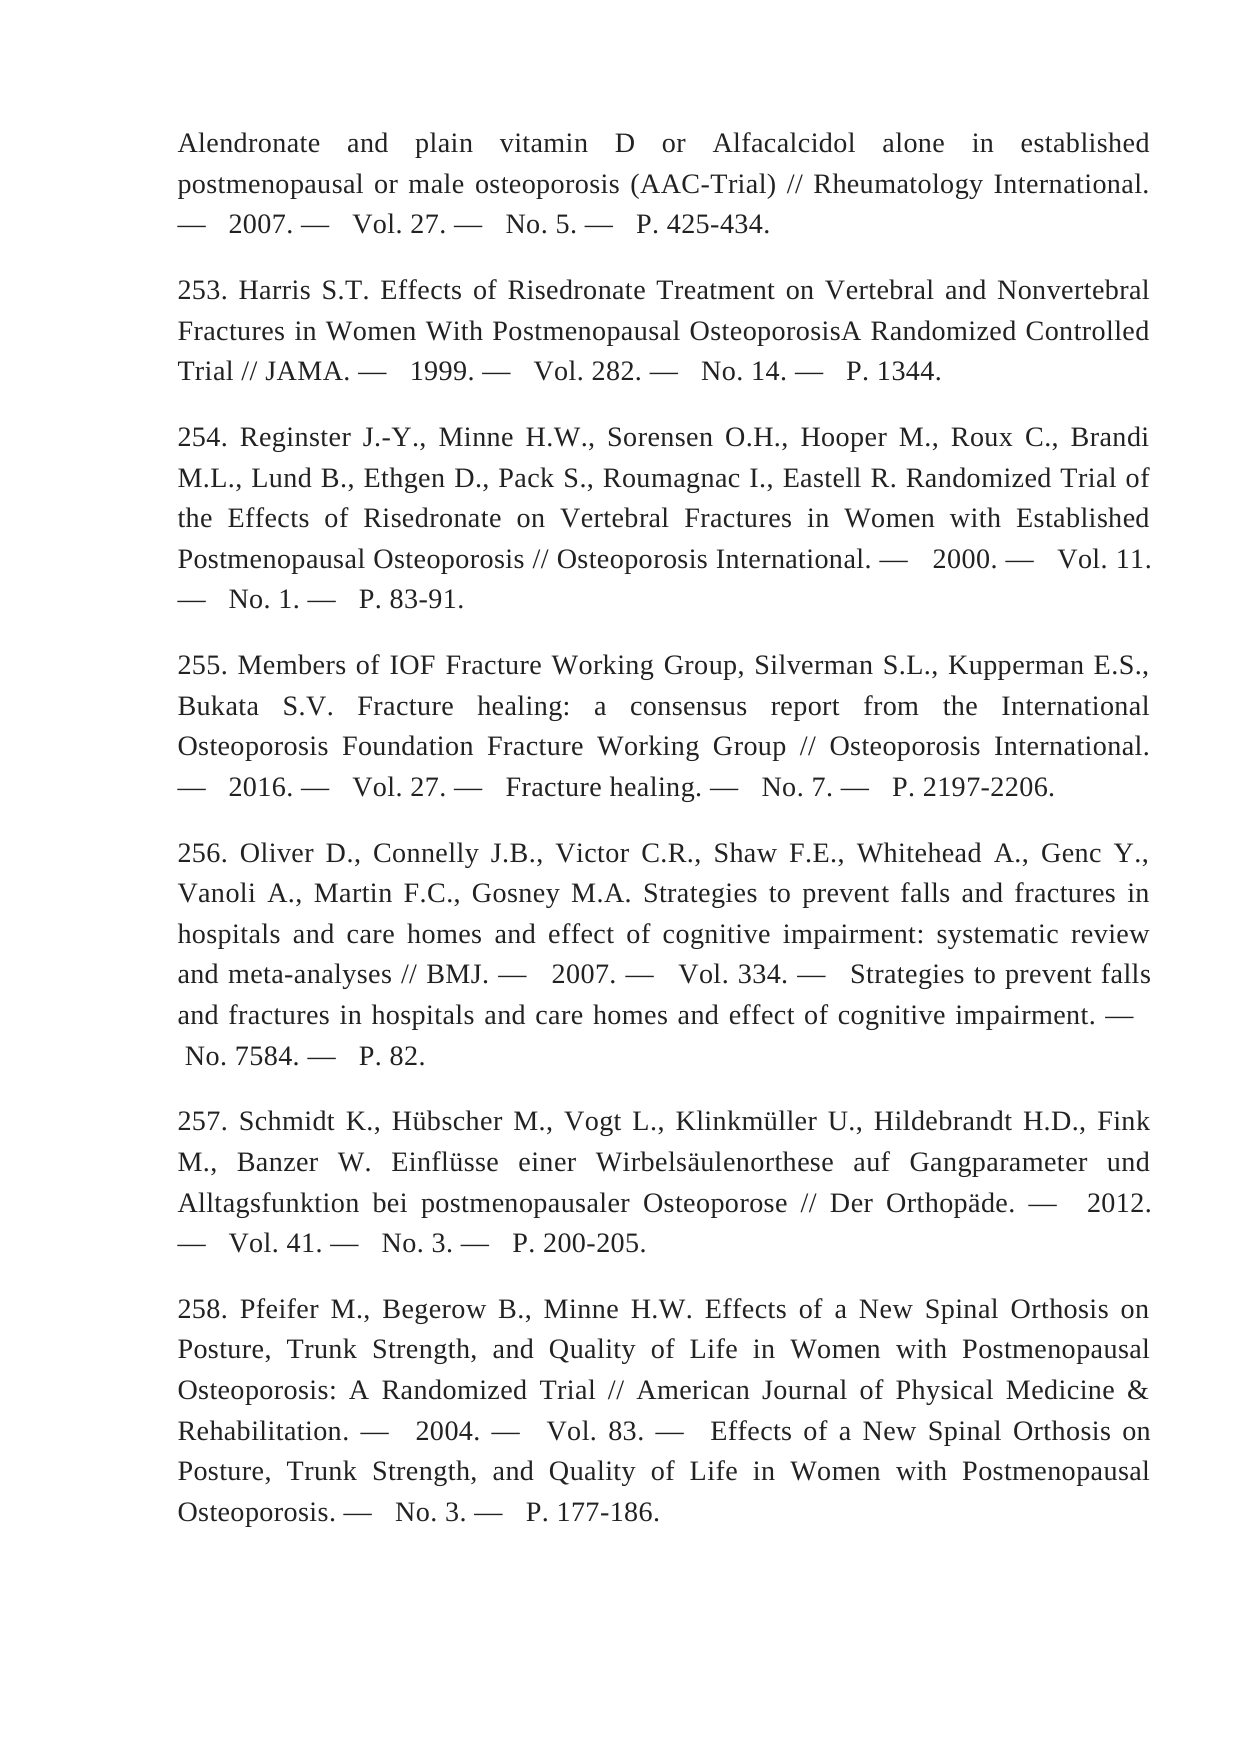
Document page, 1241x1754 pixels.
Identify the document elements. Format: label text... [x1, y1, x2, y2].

text 255. Members of IOF Fracture Working Group, Silverman S.L., Kupperman E.S., Bukata S.V. Fracture healing: a consensus report from the International Osteoporosis Foundation Fracture Working Group // Osteoporosis International. — 2016. — Vol. 27. — Fracture healing. — No. 7. — P. 2197-2206. [177, 640, 1152, 802]
text 254. Reginster J.-Y., Minne H.W., Sorensen O.H., Hooper M., Roux C., Brandi M.L., Lund B., Ethgen D., Pack S., Roumagnac I., Eastell R. Randomized Trial of the Effects of Risedronate on Vertebral Fractures in Women with Established Postmenopausal Osteoporosis // Osteoporosis International. — 2000. — Vol. 11. — No. 1. — P. 83-91. [177, 412, 1152, 615]
text 258. Pfeifer M., Begerow B., Minne H.W. Effects of a New Spinal Orthosis on Posture, Trunk Strength, and Quality of Life in Women with Postmenopausal Osteoporosis: A Randomized Trial // American Journal of Physical Medicine & Rehabilitation. — 2004. — Vol. 83. — Effects of a New Spinal Orthosis on Posture, Trunk Strength, and Quality of Life in Women with Postmenopausal Osteoporosis. — No. 3. — P. 177-186. [177, 1284, 1152, 1527]
text 256. Oliver D., Connelly J.B., Victor C.R., Shaw F.E., Whitehead A., Genc Y., Vanoli A., Martin F.C., Gosney M.A. Strategies to prevent falls and fractures in hospitals and care homes and effect of cognitive impairment: systematic review and meta-analyses // BMJ. — 2007. — Vol. 334. — Strategies to prevent falls and fractures in hospitals and care homes and effect of cognitive impairment. — No. 7584. — P. 82. [177, 827, 1152, 1071]
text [177, 118, 1152, 240]
text 257. Schmidt K., Hübscher M., Vogt L., Klinkmüller U., Hildebrandt H.D., Fink M., Banzer W. Einflüsse einer Wirbelsäulenorthese auf Gangparameter und Alltagsfunktion bei postmenopausaler Osteoporose // Der Orthopäde. — 2012. — Vol. 41. — No. 3. — P. 200-205. [177, 1096, 1152, 1259]
text 253. Harris S.T. Effects of Risedronate Treatment on Vertebral and Nonvertebral Fractures in Women With Postmenopausal OsteoporosisA Randomized Controlled Trial // JAMA. — 1999. — Vol. 282. — No. 14. — P. 1344. [177, 265, 1152, 387]
